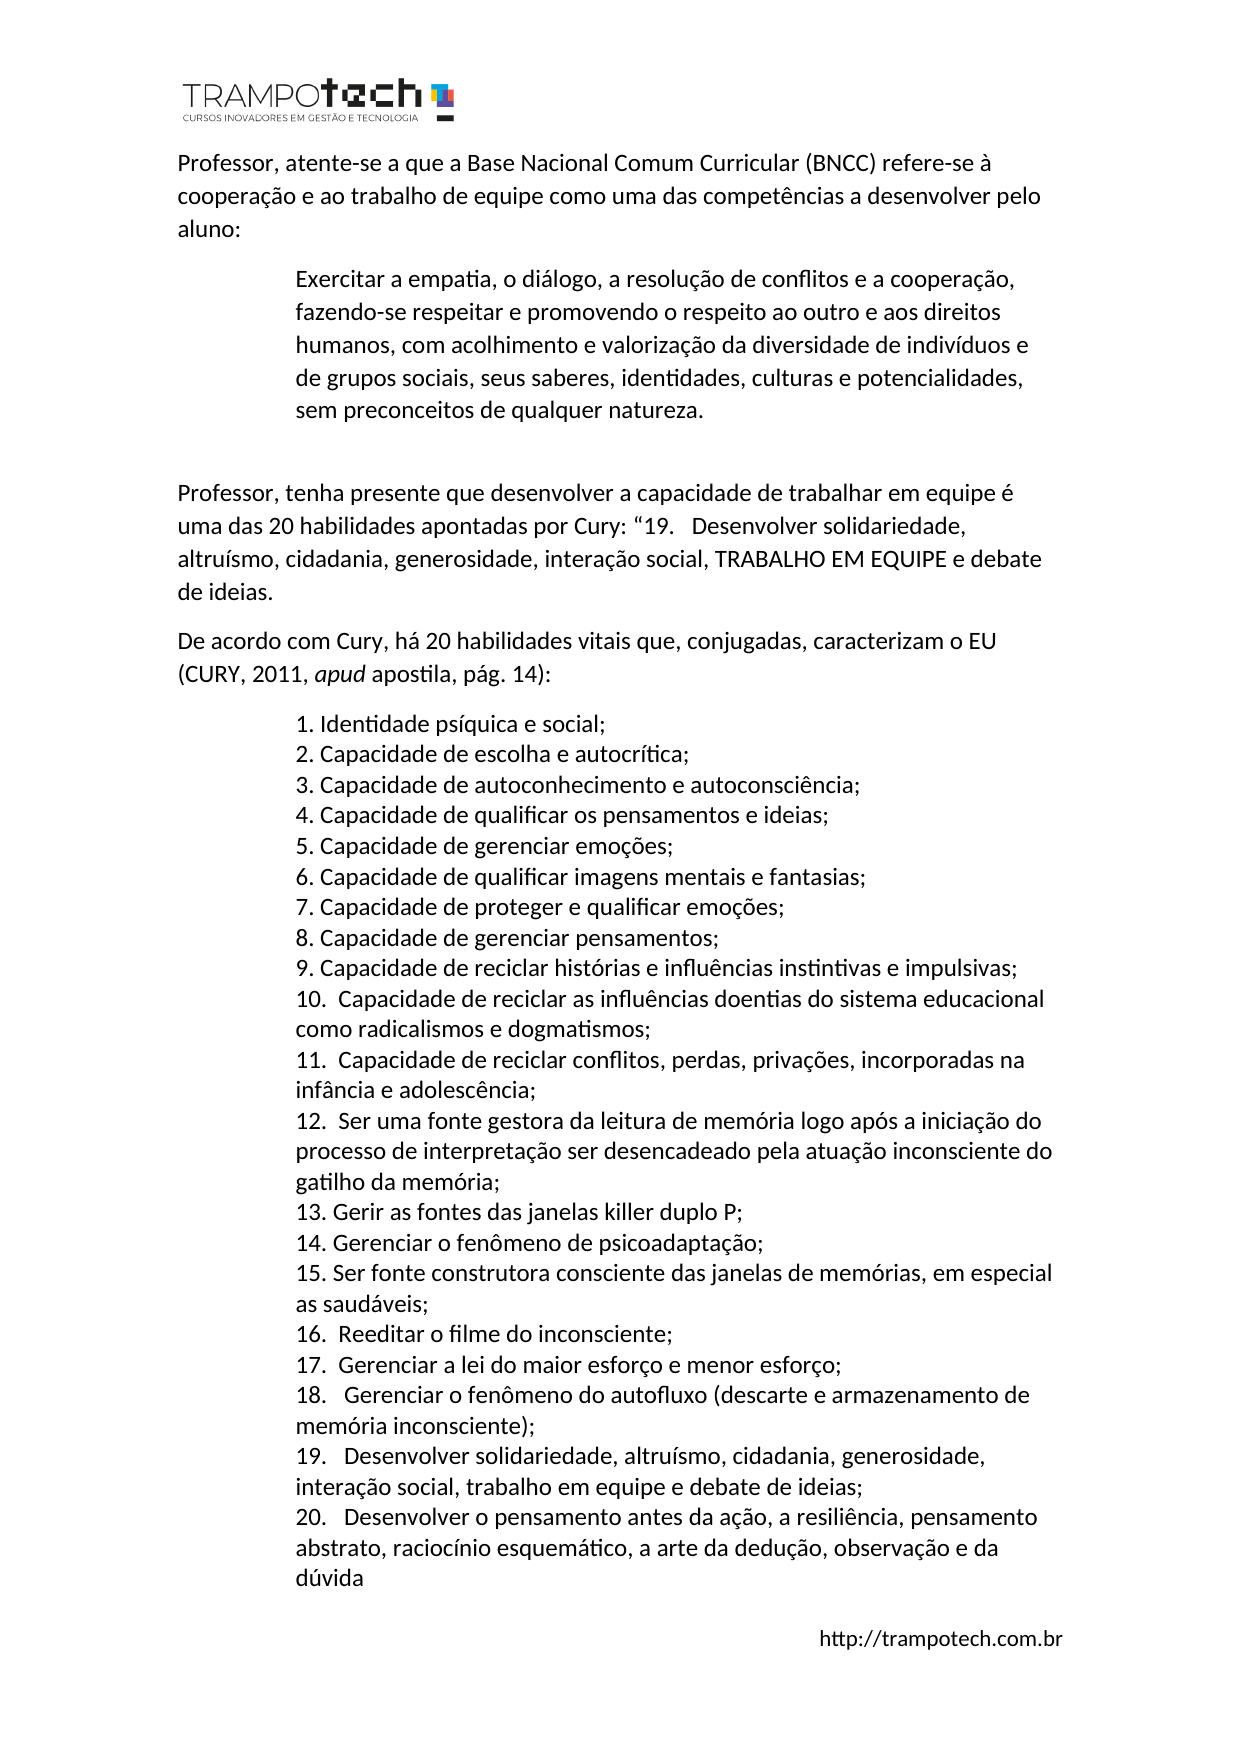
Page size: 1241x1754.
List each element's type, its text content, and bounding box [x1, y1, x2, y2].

text 6. Capacidade de qualificar imagens mentais e fantasias; [295, 861, 1063, 891]
text 9. Capacidade de reciclar histórias e influências instintivas e impulsivas; [295, 952, 1063, 983]
text 14. Gerenciar o fenômeno de psicoadaptação; [295, 1227, 1063, 1257]
text 4. Capacidade de qualificar os pensamentos e ideias; [295, 799, 1063, 830]
text Professor, atente-se a que a Base Nacional Comum Curricular (BNCC) refere-se à cooperação e ao trabalho de equipe como uma das competências a desenvolver pelo aluno: [177, 148, 1063, 244]
text 17. Gerenciar a lei do maior esforço e menor esforço; [295, 1349, 1063, 1379]
text 12. Ser uma fonte gestora da leitura de memória logo após a iniciação do processo de interpretação ser desencadeado pela atuação inconsciente do gatilho da memória; [295, 1105, 1063, 1196]
text 8. Capacidade de gerenciar pensamentos; [295, 922, 1063, 952]
text 5. Capacidade de gerenciar emoções; [295, 830, 1063, 861]
text 13. Gerir as fontes das janelas killer duplo P; [295, 1196, 1063, 1227]
text 7. Capacidade de proteger e qualificar emoções; [295, 891, 1063, 922]
text 1. Identidade psíquica e social; [295, 708, 1063, 738]
text De acordo com Cury, há 20 habilidades vitais que, conjugadas, caracterizam o EU (CURY, 2011, apud apostila, pág. 14): [177, 626, 1063, 689]
text Exercitar a empatia, o diálogo, a resolução de conflitos e a cooperação, [295, 263, 1063, 293]
text 3. Capacidade de autoconhecimento e autoconsciência; [295, 769, 1063, 799]
text 2. Capacidade de escolha e autocrítica; [295, 738, 1063, 769]
text Professor, tenha presente que desenvolver a capacidade de trabalhar em equipe é uma das 20 habilidades apontadas por Cury: “19. Desenvolver solidariedade, altruísmo, cidadania, generosidade, interação social, TRABALHO EM EQUIPE e debate de ideias. [177, 477, 1063, 606]
text sem preconceitos de qualquer natureza. [295, 395, 1063, 425]
text de grupos sociais, seus saberes, identidades, culturas e potencialidades, [295, 362, 1063, 392]
text 10. Capacidade de reciclar as influências doentias do sistema educacional como radicalismos e dogmatismos; [295, 983, 1063, 1044]
text 18. Gerenciar o fenômeno do autofluxo (descarte e armazenamento de memória inconsciente); [295, 1379, 1063, 1441]
picture [177, 73, 460, 128]
text 11. Capacidade de reciclar conflitos, perdas, privações, incorporadas na infância e adolescência; [295, 1044, 1063, 1105]
text humanos, com acolhimento e valorização da diversidade de indivíduos e [295, 329, 1063, 359]
text 19. Desenvolver solidariedade, altruísmo, cidadania, generosidade, interação social, trabalho em equipe e debate de ideias; [295, 1441, 1063, 1502]
text 15. Ser fonte construtora consciente das janelas de memórias, em especial as saudáveis; [295, 1257, 1063, 1318]
text fazendo-se respeitar e promovendo o respeito ao outro e aos direitos [295, 296, 1063, 326]
text 16. Reeditar o filme do inconsciente; [295, 1318, 1063, 1349]
text 20. Desenvolver o pensamento antes da ação, a resiliência, pensamento abstrato, raciocínio esquemático, a arte da dedução, observação e da dúvida [295, 1502, 1063, 1593]
